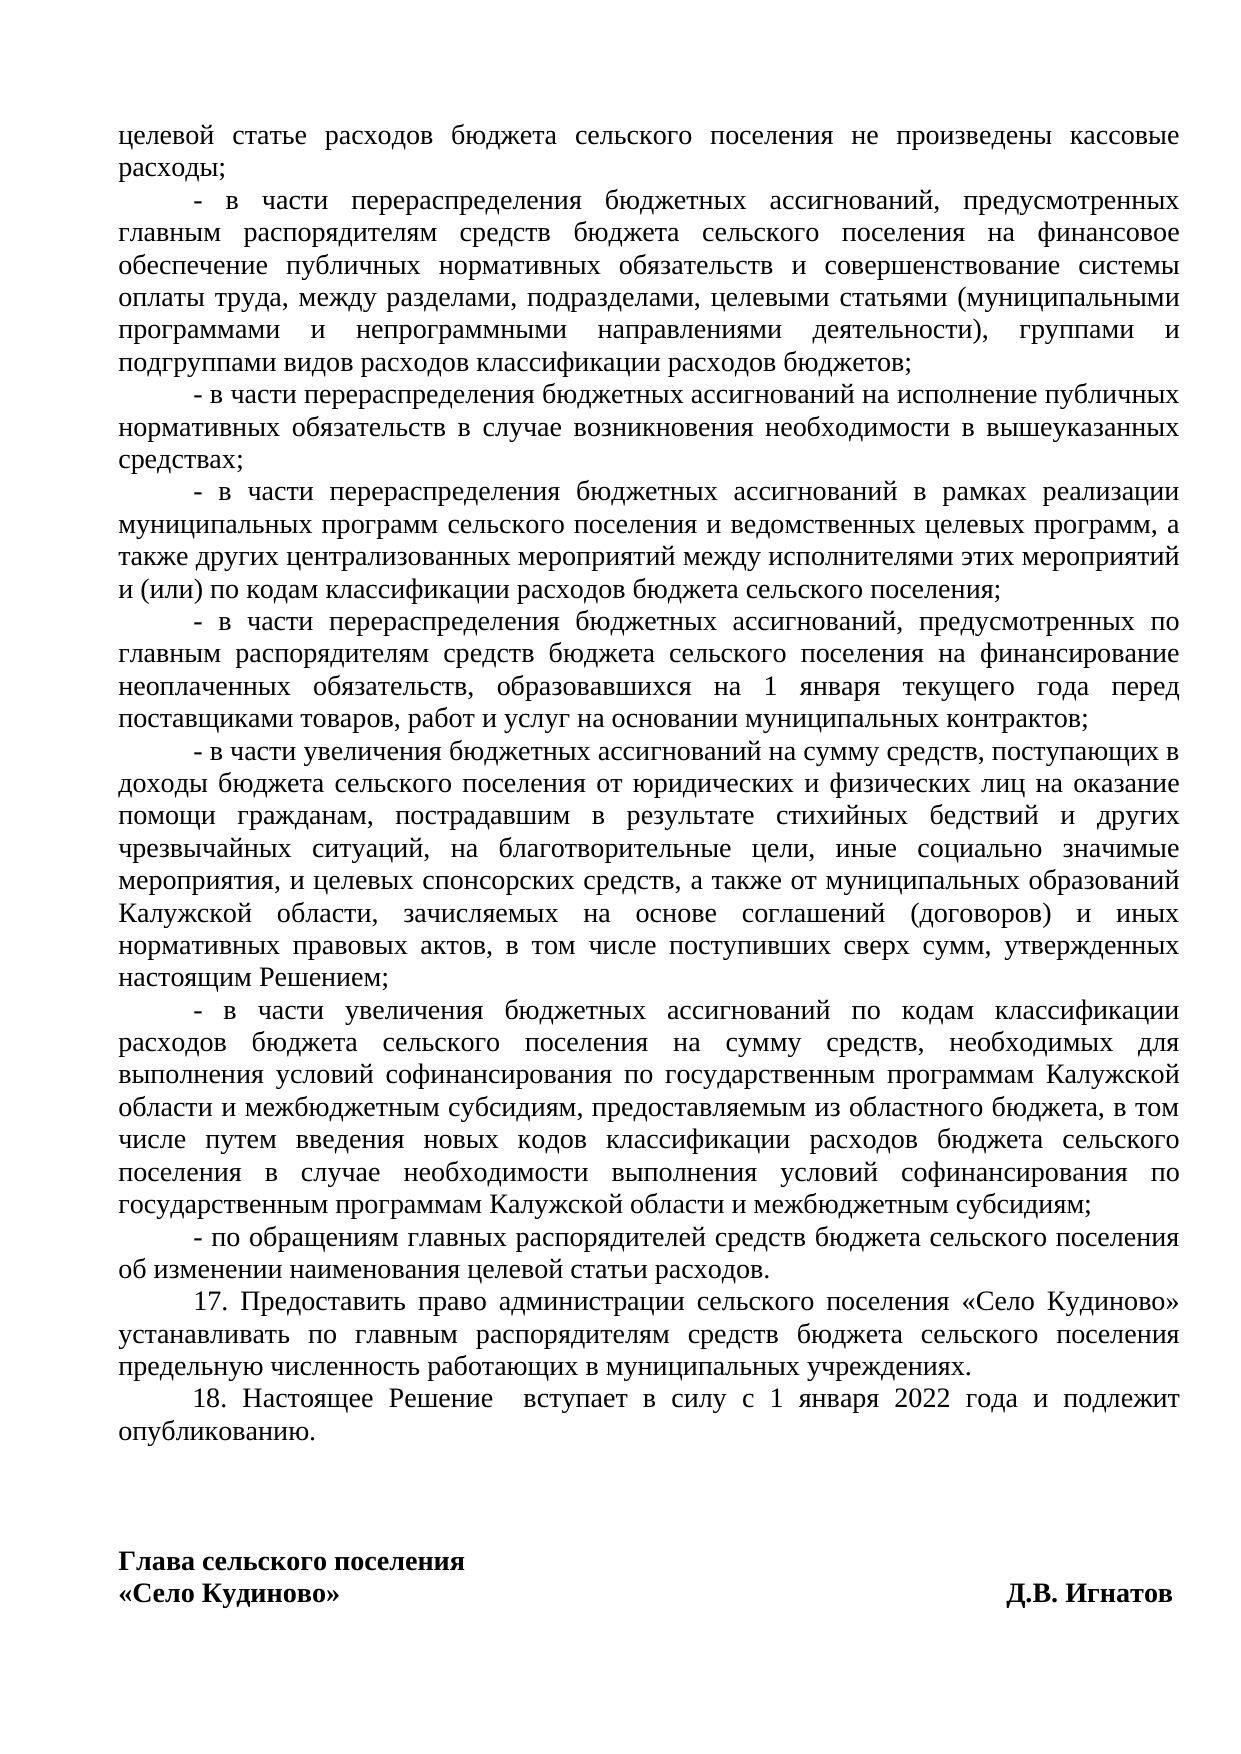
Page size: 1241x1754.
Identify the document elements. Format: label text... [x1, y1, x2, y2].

text 17. Предоставить право администрации сельского поселения «Село Кудиново» устанавливать по главным распорядителям средств бюджета сельского поселения предельную численность работающих в муниципальных учреждениях. [118, 1284, 1181, 1382]
text - в части перераспределения бюджетных ассигнований, предусмотренных главным распорядителям средств бюджета сельского поселения на финансовое обеспечение публичных нормативных обязательств и совершенствование системы оплаты труда, между разделами, подразделами, целевыми статьями (муниципальными программами и непрограммными направлениями деятельности), группами и подгруппами видов расходов классификации расходов бюджетов; [118, 183, 1181, 377]
text Глава сельского поселения [118, 1543, 1181, 1576]
text «Село Кудиново» Д.В. Игнатов [118, 1576, 1181, 1608]
text - в части перераспределения бюджетных ассигнований в рамках реализации муниципальных программ сельского поселения и ведомственных целевых программ, а также других централизованных мероприятий между исполнителями этих мероприятий и (или) по кодам классификации расходов бюджета сельского поселения; [118, 474, 1181, 604]
text - в части увеличения бюджетных ассигнований по кодам классификации расходов бюджета сельского поселения на сумму средств, необходимых для выполнения условий софинансирования по государственным программам Калужской области и межбюджетным субсидиям, предоставляемым из областного бюджета, в том числе путем введения новых кодов классификации расходов бюджета сельского поселения в случае необходимости выполнения условий софинансирования по государственным программам Калужской области и межбюджетным субсидиям; [118, 993, 1181, 1219]
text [118, 118, 1181, 183]
text - по обращениям главных распорядителей средств бюджета сельского поселения об изменении наименования целевой статьи расходов. [118, 1219, 1181, 1284]
text - в части перераспределения бюджетных ассигнований на исполнение публичных нормативных обязательств в случае возникновения необходимости в вышеуказанных средствах; [118, 377, 1181, 474]
text - в части увеличения бюджетных ассигнований на сумму средств, поступающих в доходы бюджета сельского поселения от юридических и физических лиц на оказание помощи гражданам, пострадавшим в результате стихийных бедствий и других чрезвычайных ситуаций, на благотворительные цели, иные социально значимые мероприятия, и целевых спонсорских средств, а также от муниципальных образований Калужской области, зачисляемых на основе соглашений (договоров) и иных нормативных правовых актов, в том числе поступивших сверх сумм, утвержденных настоящим Решением; [118, 734, 1181, 993]
text - в части перераспределения бюджетных ассигнований, предусмотренных по главным распорядителям средств бюджета сельского поселения на финансирование неоплаченных обязательств, образовавшихся на 1 января текущего года перед поставщиками товаров, работ и услуг на основании муниципальных контрактов; [118, 604, 1181, 734]
text 18. Настоящее Решение вступает в силу с 1 января 2022 года и подлежит опубликованию. [118, 1382, 1181, 1446]
